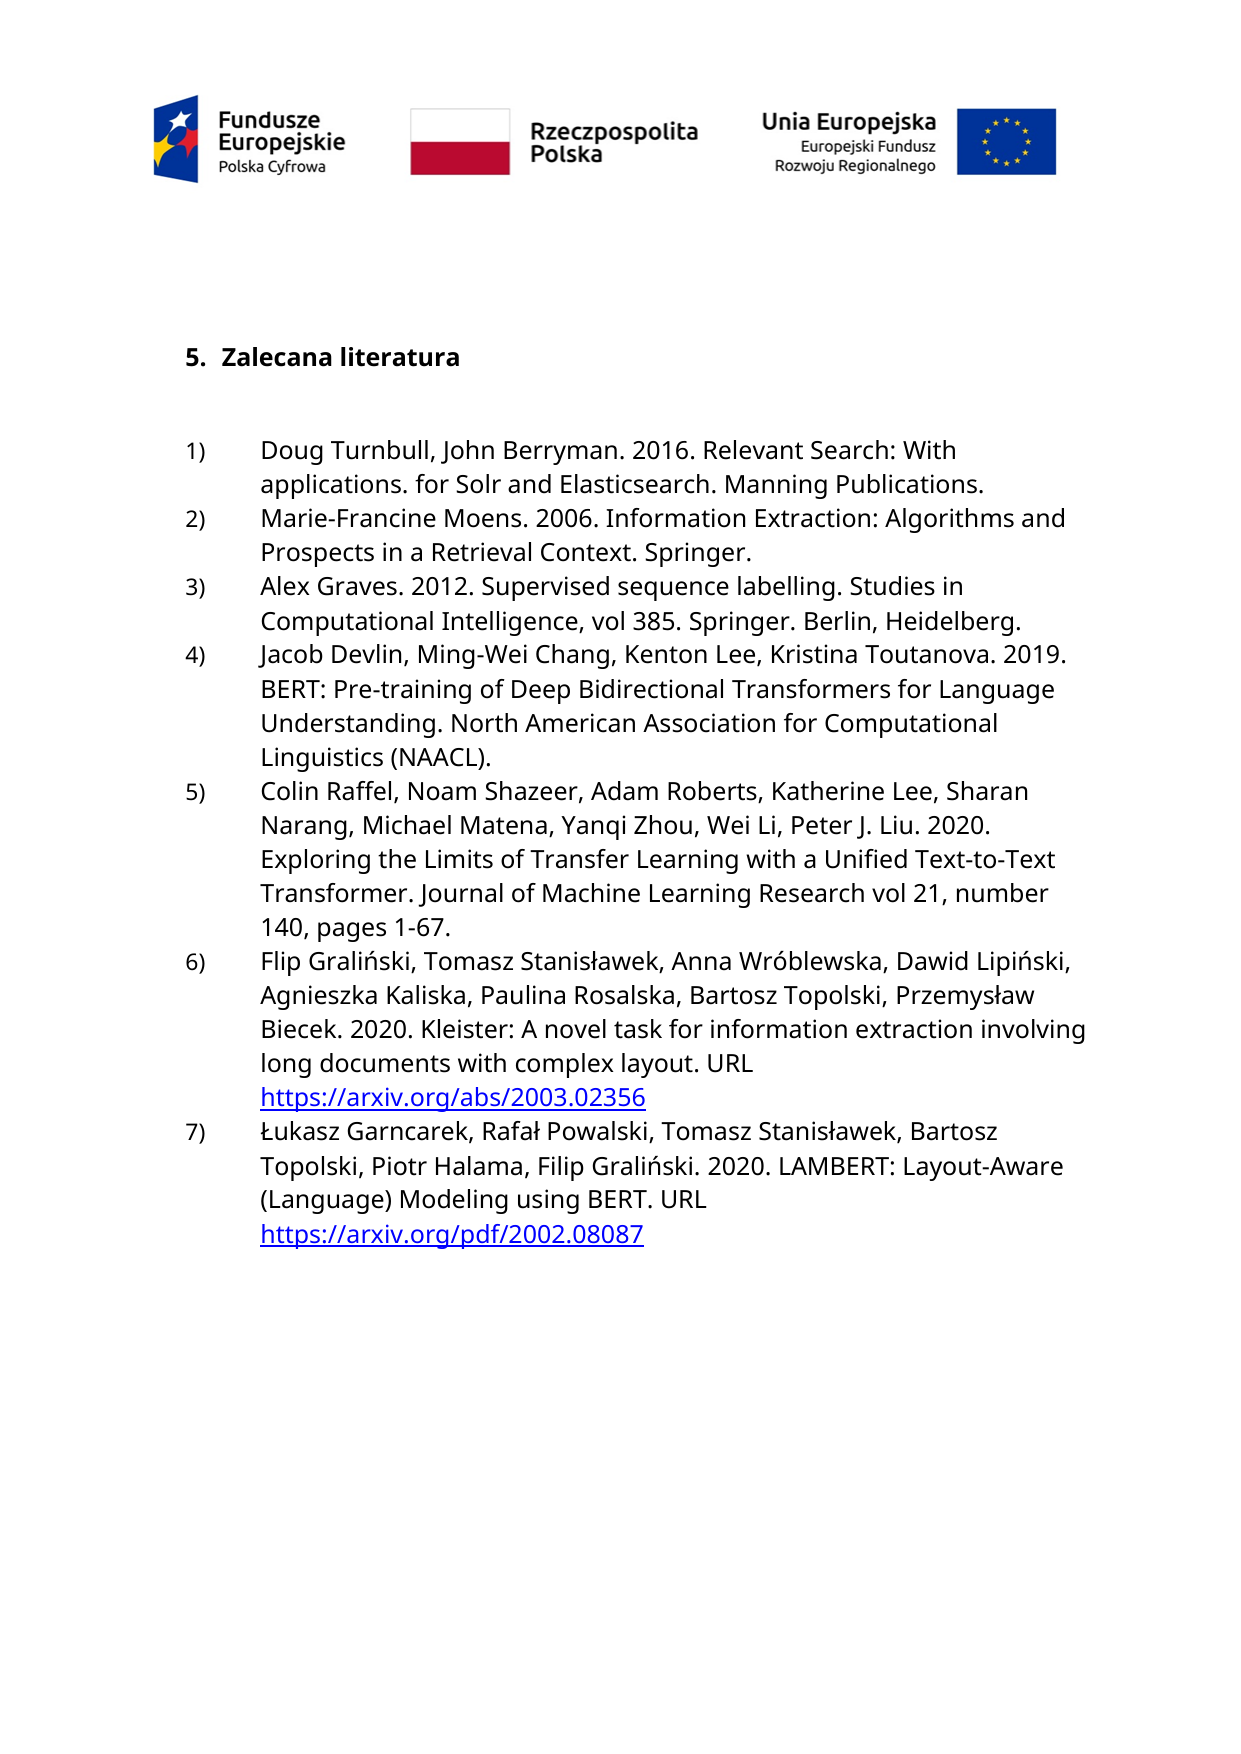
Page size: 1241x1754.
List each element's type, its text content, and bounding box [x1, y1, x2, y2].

list Łukasz Garncarek, Rafał Powalski, Tomasz Stanisławek, Bartosz Topolski, Piotr Halama, Filip Graliński. 2020. LAMBERT: Layout-Aware (Language) Modeling using BERT. URL https://arxiv.org/pdf/2002.08087 [185, 1114, 1092, 1250]
list Doug Turnbull, John Berryman. 2016. Relevant Search: With applications. for Solr and Elasticsearch. Manning Publications. [185, 433, 1092, 501]
list Jacob Devlin, Ming-Wei Chang, Kenton Lee, Kristina Toutanova. 2019. BERT: Pre-training of Deep Bidirectional Transformers for Language Understanding. North American Association for Computational Linguistics (NAACL). [185, 637, 1092, 773]
picture [132, 73, 1078, 205]
list Colin Raffel, Noam Shazeer, Adam Roberts, Katherine Lee, Sharan Narang, Michael Matena, Yanqi Zhou, Wei Li, Peter J. Liu. 2020. Exploring the Limits of Transfer Learning with a Unified Text-to-Text Transformer. Journal of Machine Learning Research vol 21, number 140, pages 1-67. [185, 773, 1092, 944]
list Flip Graliński, Tomasz Stanisławek, Anna Wróblewska, Dawid Lipiński, Agnieszka Kaliska, Paulina Rosalska, Bartosz Topolski, Przemysław Biecek. 2020. Kleister: A novel task for information extraction involving long documents with complex layout. URL https://arxiv.org/abs/2003.02356 [185, 944, 1092, 1114]
list Alex Graves. 2012. Supervised sequence labelling. Studies in Computational Intelligence, vol 385. Springer. Berlin, Heidelberg. [185, 569, 1092, 637]
list Zalecana literatura [185, 340, 1092, 374]
list Marie-Francine Moens. 2006. Information Extraction: Algorithms and Prospects in a Retrieval Context. Springer. [185, 501, 1092, 569]
